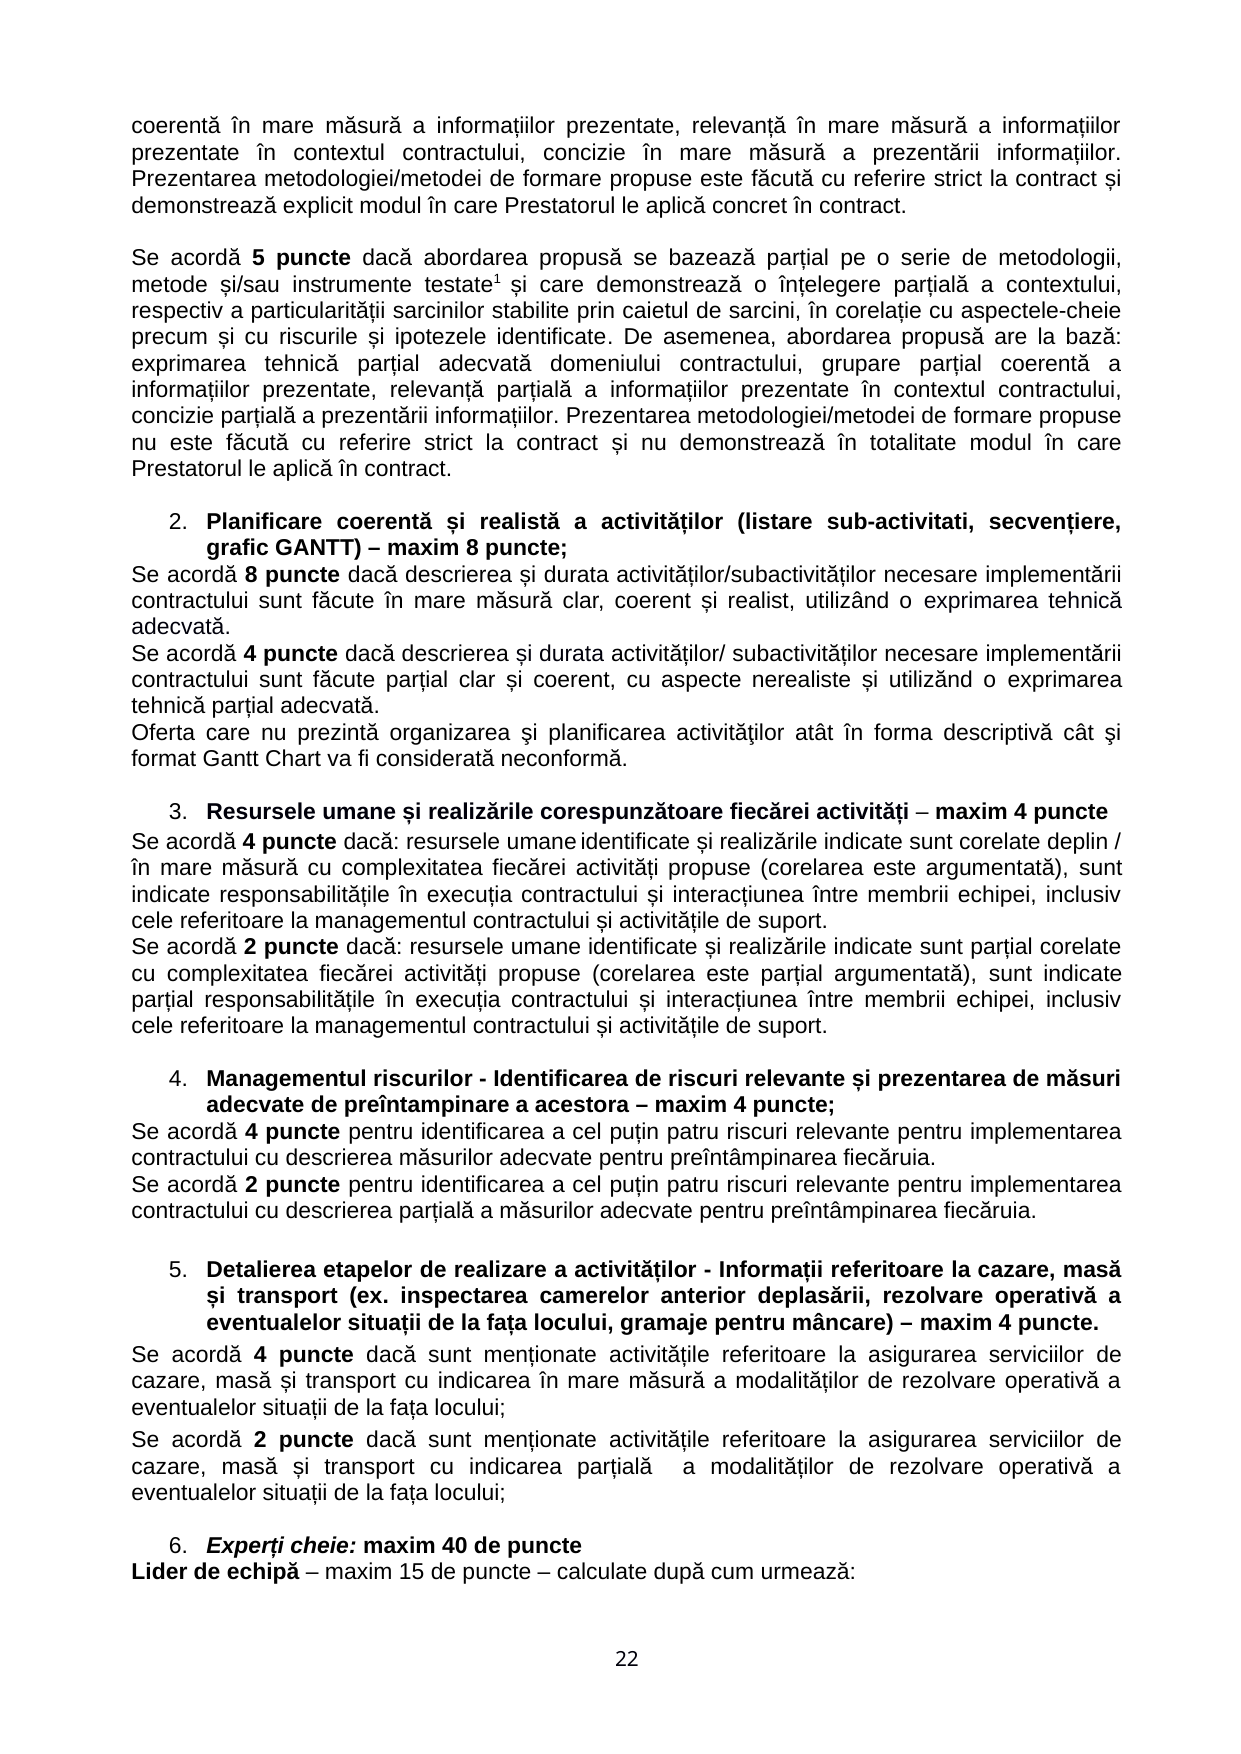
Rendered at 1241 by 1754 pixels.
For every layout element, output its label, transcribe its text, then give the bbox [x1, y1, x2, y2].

text Se acordă 5 puncte dacă abordarea propusă se bazează parțial pe o serie de metodologii, metode și/sau instrumente testate1 și care demonstrează o înțelegere parțială a contextului, respectiv a particularității sarcinilor stabilite prin caietul de sarcini, în corelație cu aspectele-cheie precum și cu riscurile și ipotezele identificate. De asemenea, abordarea propusă are la bază: exprimarea tehnică parțial adecvată domeniului contractului, grupare parțial coerentă a informațiilor prezentate, relevanță parțială a informațiilor prezentate în contextul contractului, concizie parțială a prezentării informațiilor. Prezentarea metodologiei/metodei de formare propuse nu este făcută cu referire strict la contract și nu demonstrează în totalitate modul în care Prestatorul le aplică în contract. [131, 244, 1122, 481]
text Oferta care nu prezintă organizarea şi planificarea activităţilor atât în forma descriptivă cât şi format Gantt Chart va fi considerată neconformă. [131, 719, 1122, 771]
text Lider de echipă – maxim 15 de puncte – calculate după cum urmează: [131, 1558, 1122, 1584]
text Se acordă 4 puncte dacă descrierea și durata activităților/ subactivităților necesare implementării contractului sunt făcute parțial clar și coerent, cu aspecte nerealiste și utilizănd o exprimarea tehnică parțial adecvată. [131, 639, 1122, 719]
list Planificare coerentă și realistă a activităților (listare sub-activitati, secvențiere, grafic GANTT) – maxim 8 puncte; [169, 508, 1122, 561]
list Managementul riscurilor - Identificarea de riscuri relevante și prezentarea de măsuri adecvate de preîntampinare a acestora – maxim 4 puncte; [169, 1065, 1122, 1118]
text Se acordă 2 puncte pentru identificarea a cel puțin patru riscuri relevante pentru implementarea contractului cu descrierea parțială a măsurilor adecvate pentru preîntâmpinarea fiecăruia. [131, 1171, 1122, 1223]
text Se acordă 4 puncte dacă sunt menționate activitățile referitoare la asigurarea serviciilor de cazare, masă și transport cu indicarea în mare măsură a modalităților de rezolvare operativă a eventualelor situații de la fața locului; [131, 1341, 1122, 1420]
text Se acordă 8 puncte dacă descrierea și durata activităților/subactivităților necesare implementării contractului sunt făcute în mare măsură clar, coerent și realist, utilizând o exprimarea tehnică adecvată. [131, 561, 1122, 639]
text Se acordă 4 puncte pentru identificarea a cel puțin patru riscuri relevante pentru implementarea contractului cu descrierea măsurilor adecvate pentru preîntâmpinarea fiecăruia. [131, 1118, 1122, 1171]
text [131, 112, 1122, 218]
text Se acordă 2 puncte dacă sunt menționate activitățile referitoare la asigurarea serviciilor de cazare, masă și transport cu indicarea parțială a modalităților de rezolvare operativă a eventualelor situații de la fața locului; [131, 1426, 1122, 1506]
list Experți cheie: maxim 40 de puncte [169, 1532, 1122, 1558]
list Detalierea etapelor de realizare a activităților - Informații referitoare la cazare, masă și transport (ex. inspectarea camerelor anterior deplasării, rezolvare operativă a eventualelor situații de la fața locului, gramaje pentru mâncare) – maxim 4 puncte. [169, 1256, 1122, 1335]
text Se acordă 2 puncte dacă: resursele umane identificate și realizările indicate sunt parțial corelate cu complexitatea fiecărei activități propuse (corelarea este parțial argumentată), sunt indicate parțial responsabilitățile în execuția contractului și interacțiunea între membrii echipei, inclusiv cele referitoare la managementul contractului și activitățile de suport. [131, 933, 1122, 1039]
list Resursele umane și realizările corespunzătoare fiecărei activități – maxim 4 puncte [169, 798, 1122, 824]
text Se acordă 4 puncte dacă: resursele umane identificate și realizările indicate sunt corelate deplin / în mare măsură cu complexitatea fiecărei activități propuse (corelarea este argumentată), sunt indicate responsabilitățile în execuția contractului și interacțiunea între membrii echipei, inclusiv cele referitoare la managementul contractului și activitățile de suport. [131, 828, 1122, 933]
